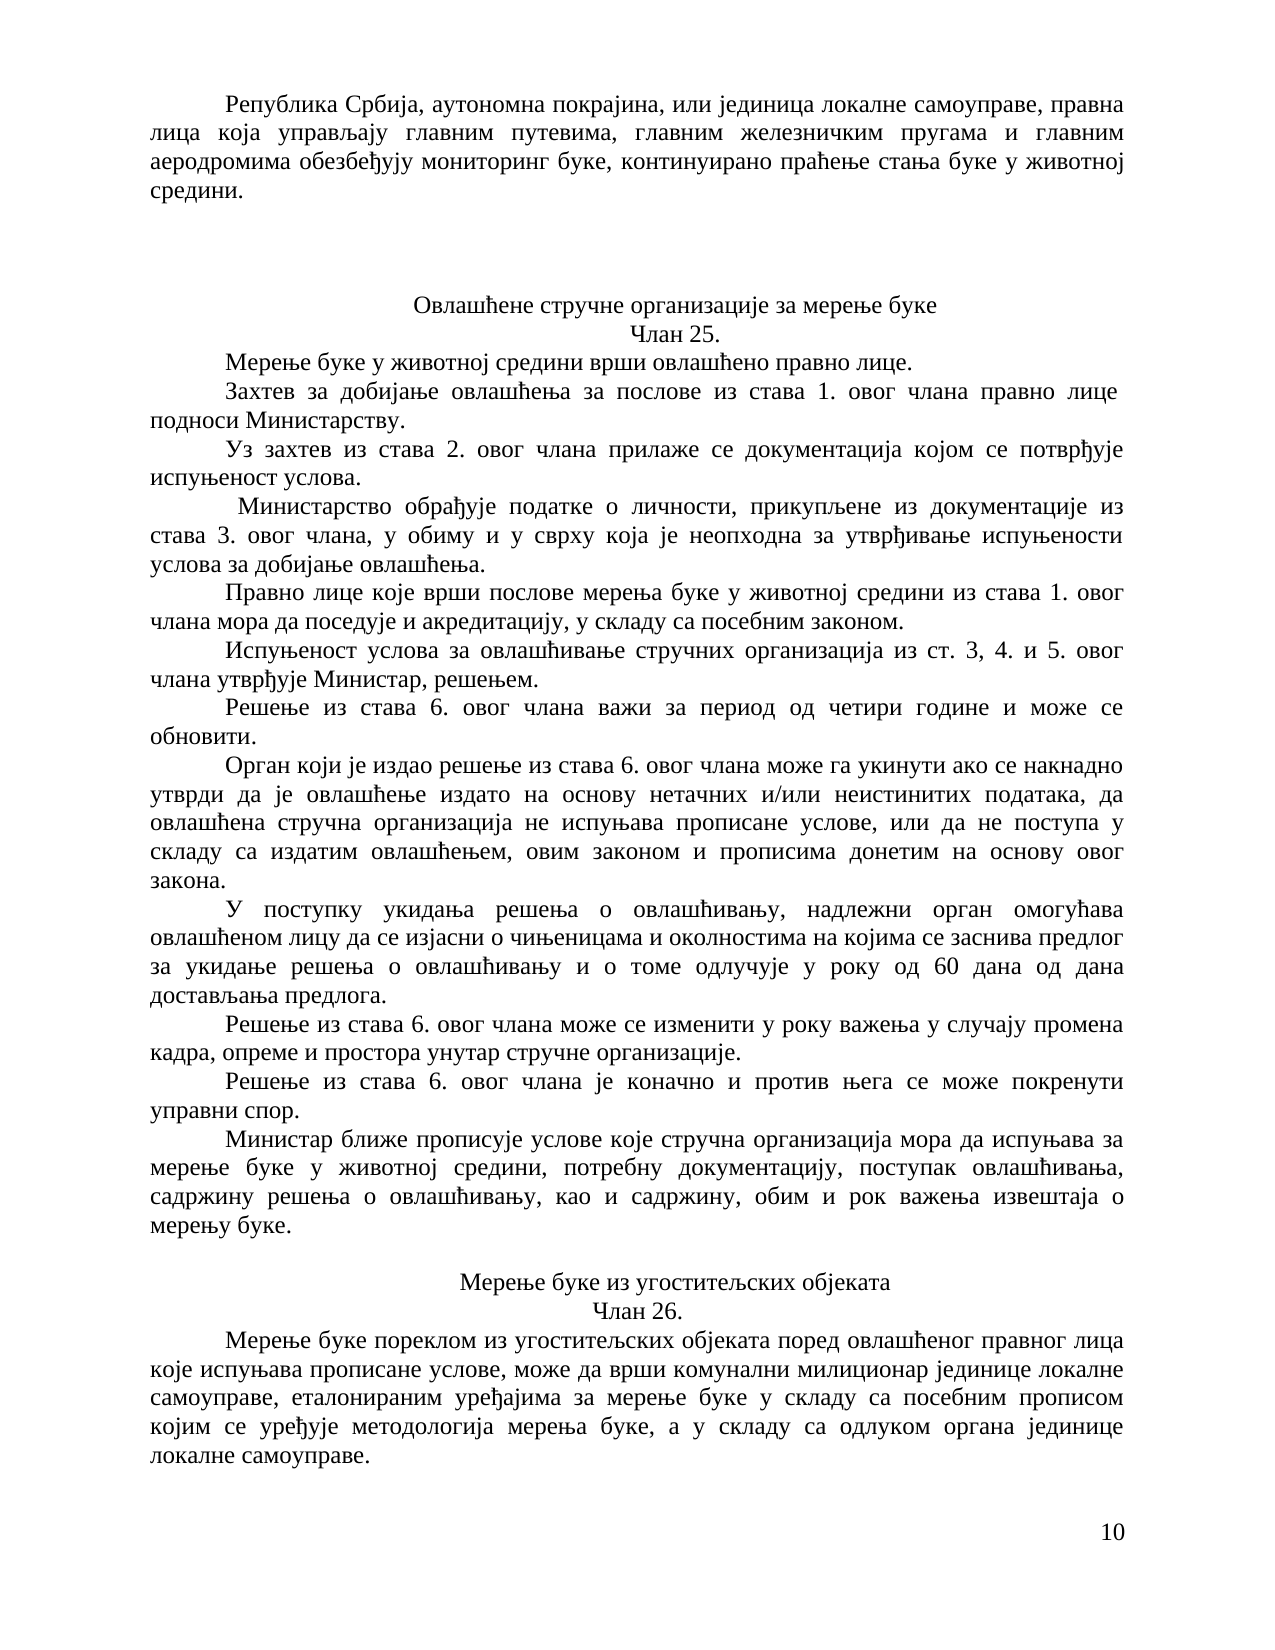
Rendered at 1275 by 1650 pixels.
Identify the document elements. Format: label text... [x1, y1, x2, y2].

text Решење из става 6. овог члана важи за период од четири године и може се обновити. [150, 692, 1125, 750]
text Члан 26. [150, 1296, 1125, 1325]
text Овлашћене стручне организације за мерење буке [150, 290, 1125, 319]
text Министарство обрађује податке о личности, прикупљене из документације из става 3. овог члана, у обиму и у сврху која је неопходна за утврђивање испуњености услова за добијање овлашћења. [150, 491, 1125, 577]
text Уз захтев из става 2. овог члана прилаже се документација којом се потврђује испуњеност услова. [150, 434, 1125, 491]
text Правно лице које врши послове мерењa буке у животној средини из става 1. овог члана мора да поседује и акредитацију, у складу са посебним законом. [150, 577, 1125, 635]
text Мерење буке из угоститељских објеката [150, 1267, 1125, 1296]
text Решење из става 6. овог члана може се изменити у року важења у случају промена кадра, опреме и простора унутар стручне организације. [150, 1009, 1125, 1066]
text Испуњеност услова за овлашћивање стручних организација из ст. 3, 4. и 5. овог члана утврђује Министар, решењем. [150, 635, 1125, 692]
text Захтев за добијање овлашћења за послове из става 1. овог члана правно лице подноси Министарству. [150, 376, 1125, 434]
text Министар ближе прописује услове које стручна организација мора да испуњава за мерење буке у животној средини, потребну документацију, поступак овлашћивања, садржину решења о овлашћивању, као и садржину, обим и рок важења извештаја о мерењу буке. [150, 1124, 1125, 1239]
text Република Србија, аутономна покрајина, или јединица локалне самоуправе, правна лица која управљају главним путевима, главним железничким пругама и главним аеродромима обезбеђују мониторинг буке, континуирано праћење стања буке у животној средини. [150, 89, 1125, 204]
text Мерење буке пореклом из угоститељских објеката поред овлашћеног правног лица које испуњава прописане услове, може да врши комунални милиционар јединице локалне самоуправе, еталонираним уређајима за мерење буке у складу са посебним прописом којим се уређује методологија мерења буке, а у складу са одлуком органа јединице локалне самоуправе. [150, 1325, 1125, 1469]
text Мерење буке у животној средини врши овлашћено правно лице. [150, 347, 1125, 376]
text Орган који је издао решење из става 6. овог члана може га укинути ако се накнадно утврди да је овлашћење издато на основу нетачних и/или неистинитих података, да овлашћена стручна организација не испуњава прописане услове, или да не поступа у складу са издатим овлашћењем, овим законом и прописима донетим на основу овог закона. [150, 750, 1125, 894]
text У поступку укидања решења о овлашћивању, надлежни орган омогућава овлашћеном лицу да се изјасни о чињеницама и околностима на којима се заснива предлог за укидање решења о овлашћивању и о томе одлучује у року од 60 дана од дана достављања предлога. [150, 894, 1125, 1009]
text Решење из става 6. овог члана је коначно и против њега се може покренути управни спор. [150, 1066, 1125, 1124]
text Члан 25. [150, 319, 1125, 347]
